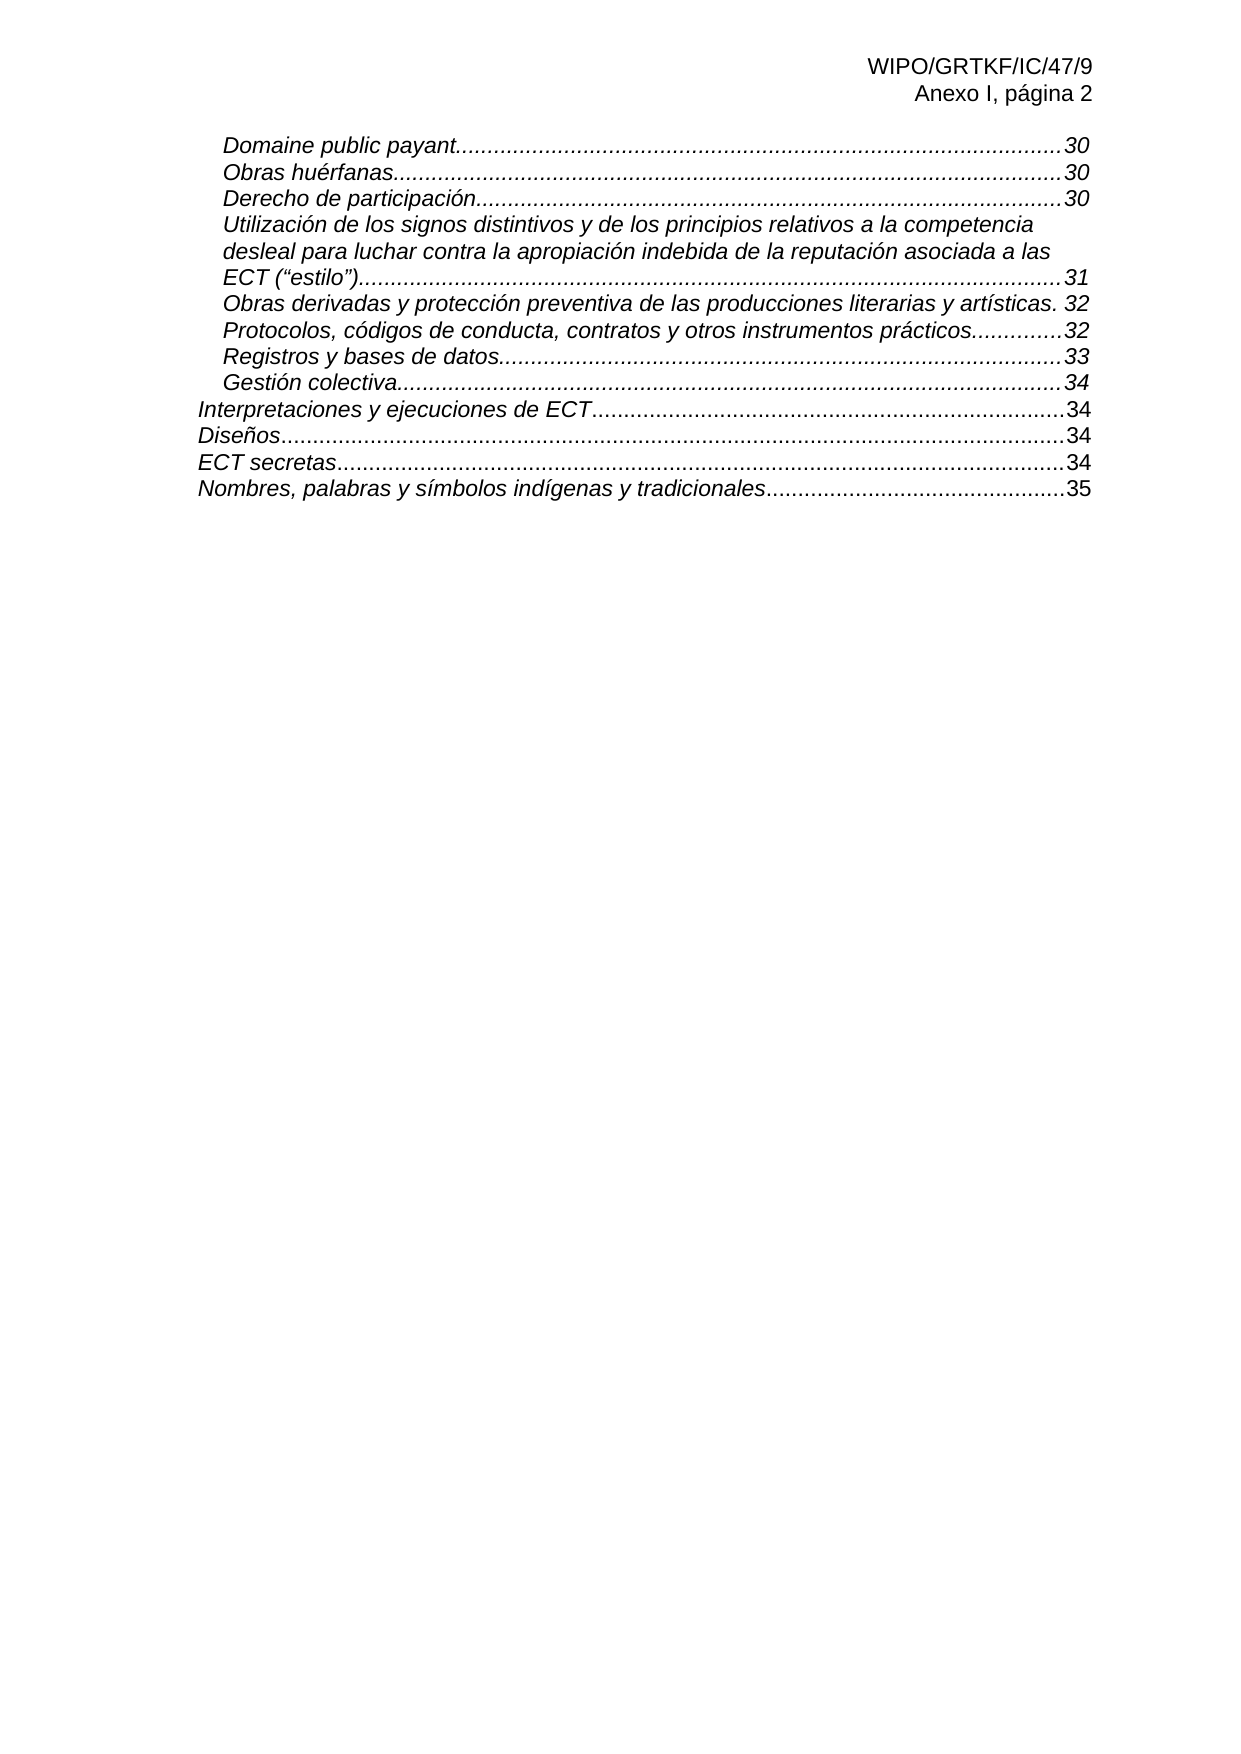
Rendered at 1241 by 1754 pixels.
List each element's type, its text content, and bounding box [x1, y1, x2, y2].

text Gestión colectiva 34 [223, 369, 1092, 396]
text Utilización de los signos distintivos y de los principios relativos a la competencia desleal para luchar contra la apropiación indebida de la reputación asociada a las ECT (“estilo”) 31 [223, 211, 1092, 290]
text ECT secretas 34 [198, 448, 1092, 475]
text Diseños 34 [198, 422, 1092, 448]
text Derecho de participación 30 [223, 185, 1092, 211]
text Obras derivadas y protección preventiva de las producciones literarias y artísticas 32 [223, 290, 1092, 317]
text Registros y bases de datos 33 [223, 343, 1092, 369]
text Nombres, palabras y símbolos indígenas y tradicionales 35 [198, 475, 1092, 501]
text Interpretaciones y ejecuciones de ECT 34 [198, 396, 1092, 422]
text Domaine public payant 30 [223, 132, 1092, 158]
text Protocolos, códigos de conducta, contratos y otros instrumentos prácticos 32 [223, 317, 1092, 343]
text Obras huérfanas 30 [223, 158, 1092, 185]
